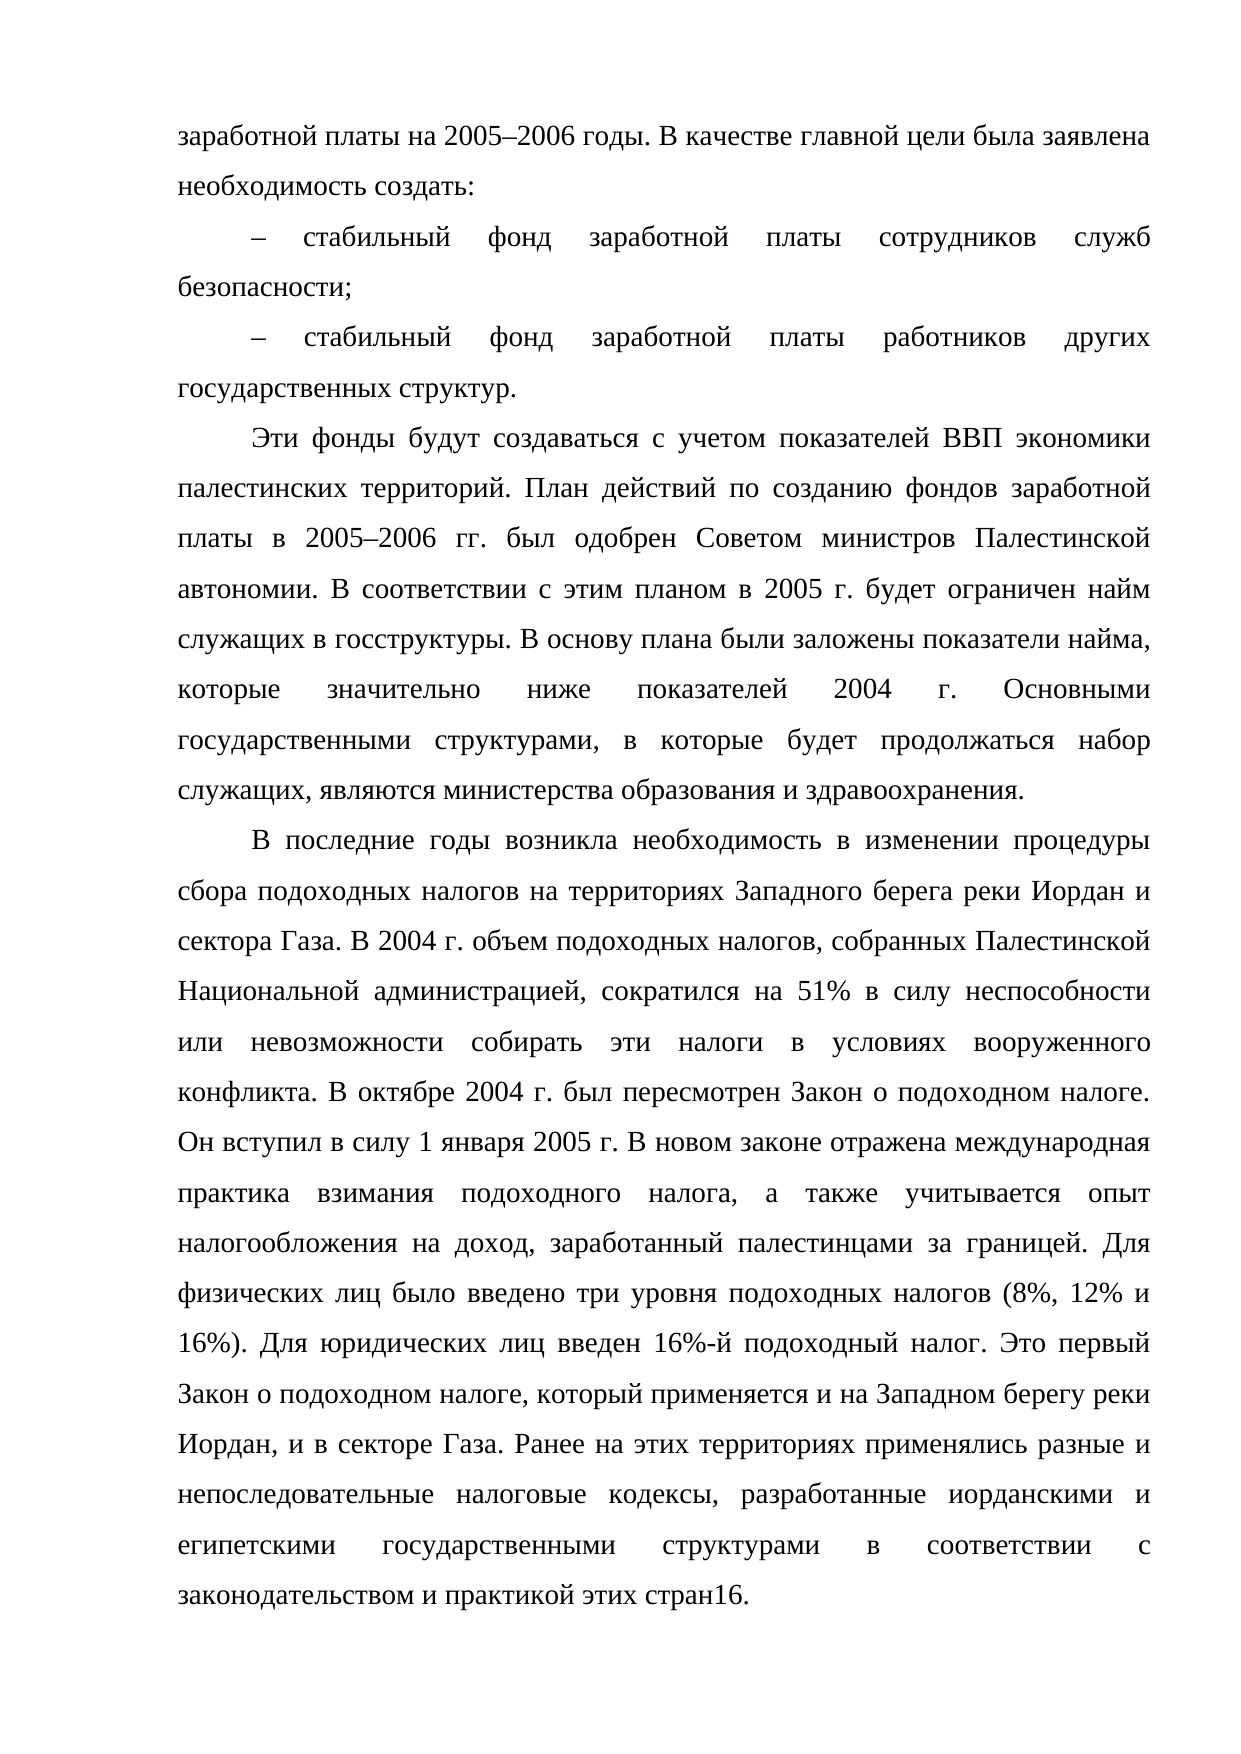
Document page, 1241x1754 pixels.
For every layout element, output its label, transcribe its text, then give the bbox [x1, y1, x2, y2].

text – стабильный фонд заработной платы сотрудников служб безопасности; [177, 219, 1152, 303]
text Эти фонды будут создаваться с учетом показателей ВВП экономики палестинских территорий. План действий по созданию фондов заработной платы в 2005–2006 гг. был одобрен Советом министров Палестинской автономии. В соответствии с этим планом в 2005 г. будет ограничен найм служащих в госструктуры. В основу плана были заложены показатели найма, которые значительно ниже показателей 2004 г. Основными государственными структурами, в которые будет продолжаться набор служащих, являются министерства образования и здравоохранения. [177, 420, 1152, 806]
text – стабильный фонд заработной платы работников других государственных структур. [177, 319, 1152, 403]
text В последние годы возникла необходимость в изменении процедуры сбора подоходных налогов на территориях Западного берега реки Иордан и сектора Газа. В 2004 г. объем подоходных налогов, собранных Палестинской Национальной администрацией, сократился на 51% в силу неспособности или невозможности собирать эти налоги в условиях вооруженного конфликта. В октябре 2004 г. был пересмотрен Закон о подоходном налоге. Он вступил в силу 1 января 2005 г. В новом законе отражена международная практика взимания подоходного налога, а также учитывается опыт налогообложения на доход, заработанный палестинцами за границей. Для физических лиц было введено три уровня подоходных налогов (8%, 12% и 16%). Для юридических лиц введен 16%-й подоходный налог. Это первый Закон о подоходном налоге, который применяется и на Западном берегу реки Иордан, и в секторе Газа. Ранее на этих территориях применялись разные и непоследовательные налоговые кодексы, разработанные иорданскими и египетскими государственными структурами в соответствии с законодательством и практикой этих стран16. [177, 822, 1152, 1611]
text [177, 118, 1152, 202]
